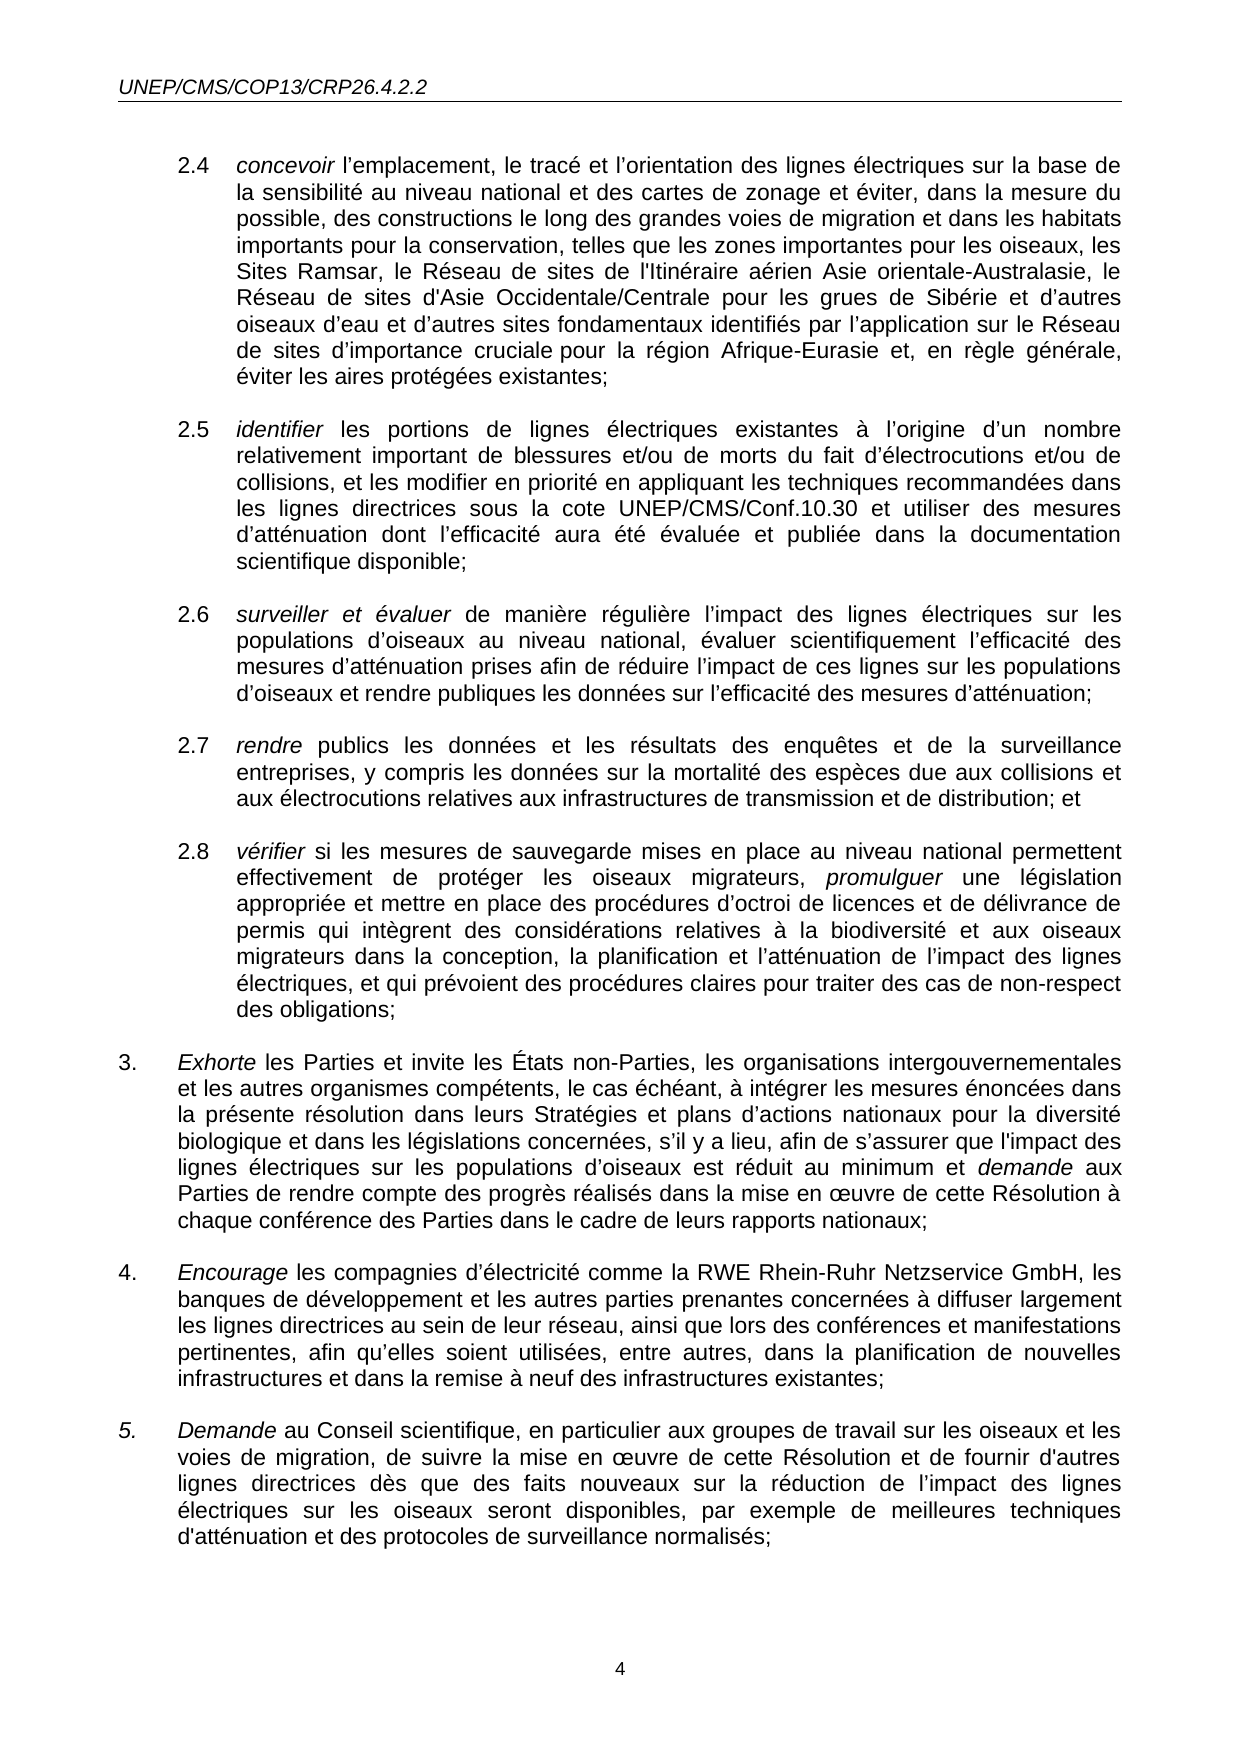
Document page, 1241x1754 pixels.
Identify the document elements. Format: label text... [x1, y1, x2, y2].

list Exhorte les Parties et invite les États non-Parties, les organisations intergouvernementales et les autres organismes compétents, le cas échéant, à intégrer les mesures énoncées dans la présente résolution dans leurs Stratégies et plans d’actions nationaux pour la diversité biologique et dans les législations concernées, s’il y a lieu, afin de s’assurer que l'impact des lignes électriques sur les populations d’oiseaux est réduit au minimum et demande aux Parties de rendre compte des progrès réalisés dans la mise en œuvre de cette Résolution à chaque conférence des Parties dans le cadre de leurs rapports nationaux; [118, 1048, 1122, 1233]
list identifier les portions de lignes électriques existantes à l’origine d’un nombre relativement important de blessures et/ou de morts du fait d’électrocutions et/ou de collisions, et les modifier en priorité en appliquant les techniques recommandées dans les lignes directrices sous la cote UNEP/CMS/Conf.10.30 et utiliser des mesures d’atténuation dont l’efficacité aura été évaluée et publiée dans la documentation scientifique disponible; [177, 416, 1122, 574]
list surveiller et évaluer de manière régulière l’impact des lignes électriques sur les populations d’oiseaux au niveau national, évaluer scientifiquement l’efficacité des mesures d’atténuation prises afin de réduire l’impact de ces lignes sur les populations d’oiseaux et rendre publiques les données sur l’efficacité des mesures d’atténuation; [177, 601, 1122, 706]
list concevoir l’emplacement, le tracé et l’orientation des lignes électriques sur la base de la sensibilité au niveau national et des cartes de zonage et éviter, dans la mesure du possible, des constructions le long des grandes voies de migration et dans les habitats importants pour la conservation, telles que les zones importantes pour les oiseaux, les Sites Ramsar, le Réseau de sites de l'Itinéraire aérien Asie orientale-Australasie, le Réseau de sites d'Asie Occidentale/Centrale pour les grues de Sibérie et d’autres oiseaux d’eau et d’autres sites fondamentaux identifiés par l’application sur le Réseau de sites d’importance cruciale pour la région Afrique-Eurasie et, en règle générale, éviter les aires protégées existantes; [177, 152, 1122, 390]
list Demande au Conseil scientifique, en particulier aux groupes de travail sur les oiseaux et les voies de migration, de suivre la mise en œuvre de cette Résolution et de fournir d'autres lignes directrices dès que des faits nouveaux sur la réduction de l’impact des lignes électriques sur les oiseaux seront disponibles, par exemple de meilleures techniques d'atténuation et des protocoles de surveillance normalisés; [118, 1417, 1122, 1549]
list Encourage les compagnies d’électricité comme la RWE Rhein-Ruhr Netzservice GmbH, les banques de développement et les autres parties prenantes concernées à diffuser largement les lignes directrices au sein de leur réseau, ainsi que lors des conférences et manifestations pertinentes, afin qu’elles soient utilisées, entre autres, dans la planification de nouvelles infrastructures et dans la remise à neuf des infrastructures existantes; [118, 1259, 1122, 1391]
list rendre publics les données et les résultats des enquêtes et de la surveillance entreprises, y compris les données sur la mortalité des espèces due aux collisions et aux électrocutions relatives aux infrastructures de transmission et de distribution; et [177, 732, 1122, 811]
list vérifier si les mesures de sauvegarde mises en place au niveau national permettent effectivement de protéger les oiseaux migrateurs, promulguer une législation appropriée et mettre en place des procédures d’octroi de licences et de délivrance de permis qui intègrent des considérations relatives à la biodiversité et aux oiseaux migrateurs dans la conception, la planification et l’atténuation de l’impact des lignes électriques, et qui prévoient des procédures claires pour traiter des cas de non-respect des obligations; [177, 838, 1122, 1022]
